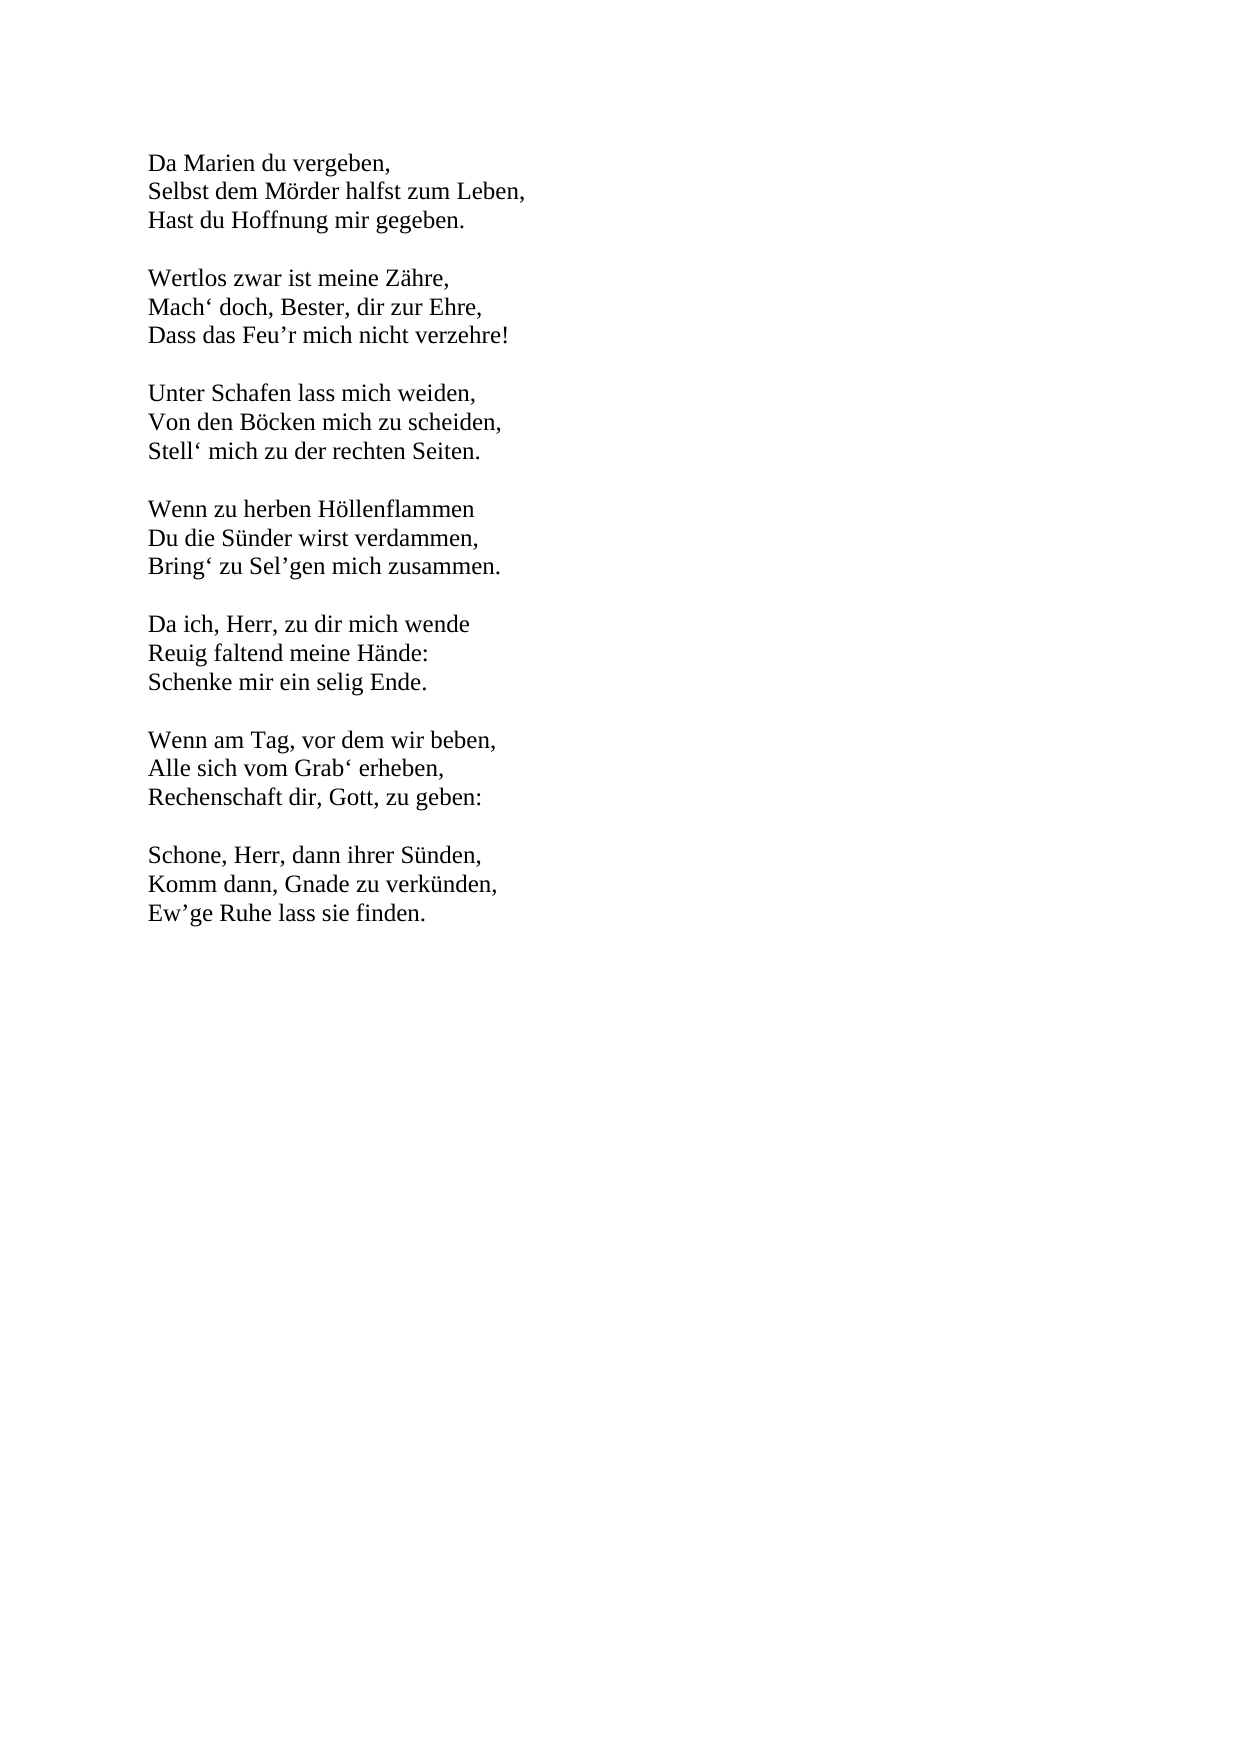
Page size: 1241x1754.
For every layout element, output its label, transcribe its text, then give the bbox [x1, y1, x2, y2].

text Da Marien du vergeben, Selbst dem Mörder halfst zum Leben, Hast du Hoffnung mir gegeben. [148, 148, 1093, 234]
text Wertlos zwar ist meine Zähre, Mach‘ doch, Bester, dir zur Ehre, Dass das Feu’r mich nicht verzehre! [148, 263, 1093, 349]
text Wenn am Tag, vor dem wir beben, Alle sich vom Grab‘ erheben, Rechenschaft dir, Gott, zu geben: [148, 725, 1093, 811]
text Unter Schafen lass mich weiden, Von den Böcken mich zu scheiden, Stell‘ mich zu der rechten Seiten. [148, 378, 1093, 465]
text Wenn zu herben Höllenflammen Du die Sünder wirst verdammen, Bring‘ zu Sel’gen mich zusammen. [148, 494, 1093, 580]
text Da ich, Herr, zu dir mich wende Reuig faltend meine Hände: Schenke mir ein selig Ende. [148, 609, 1093, 696]
text Schone, Herr, dann ihrer Sünden, Komm dann, Gnade zu verkünden, Ew’ge Ruhe lass sie finden. [148, 840, 1093, 926]
